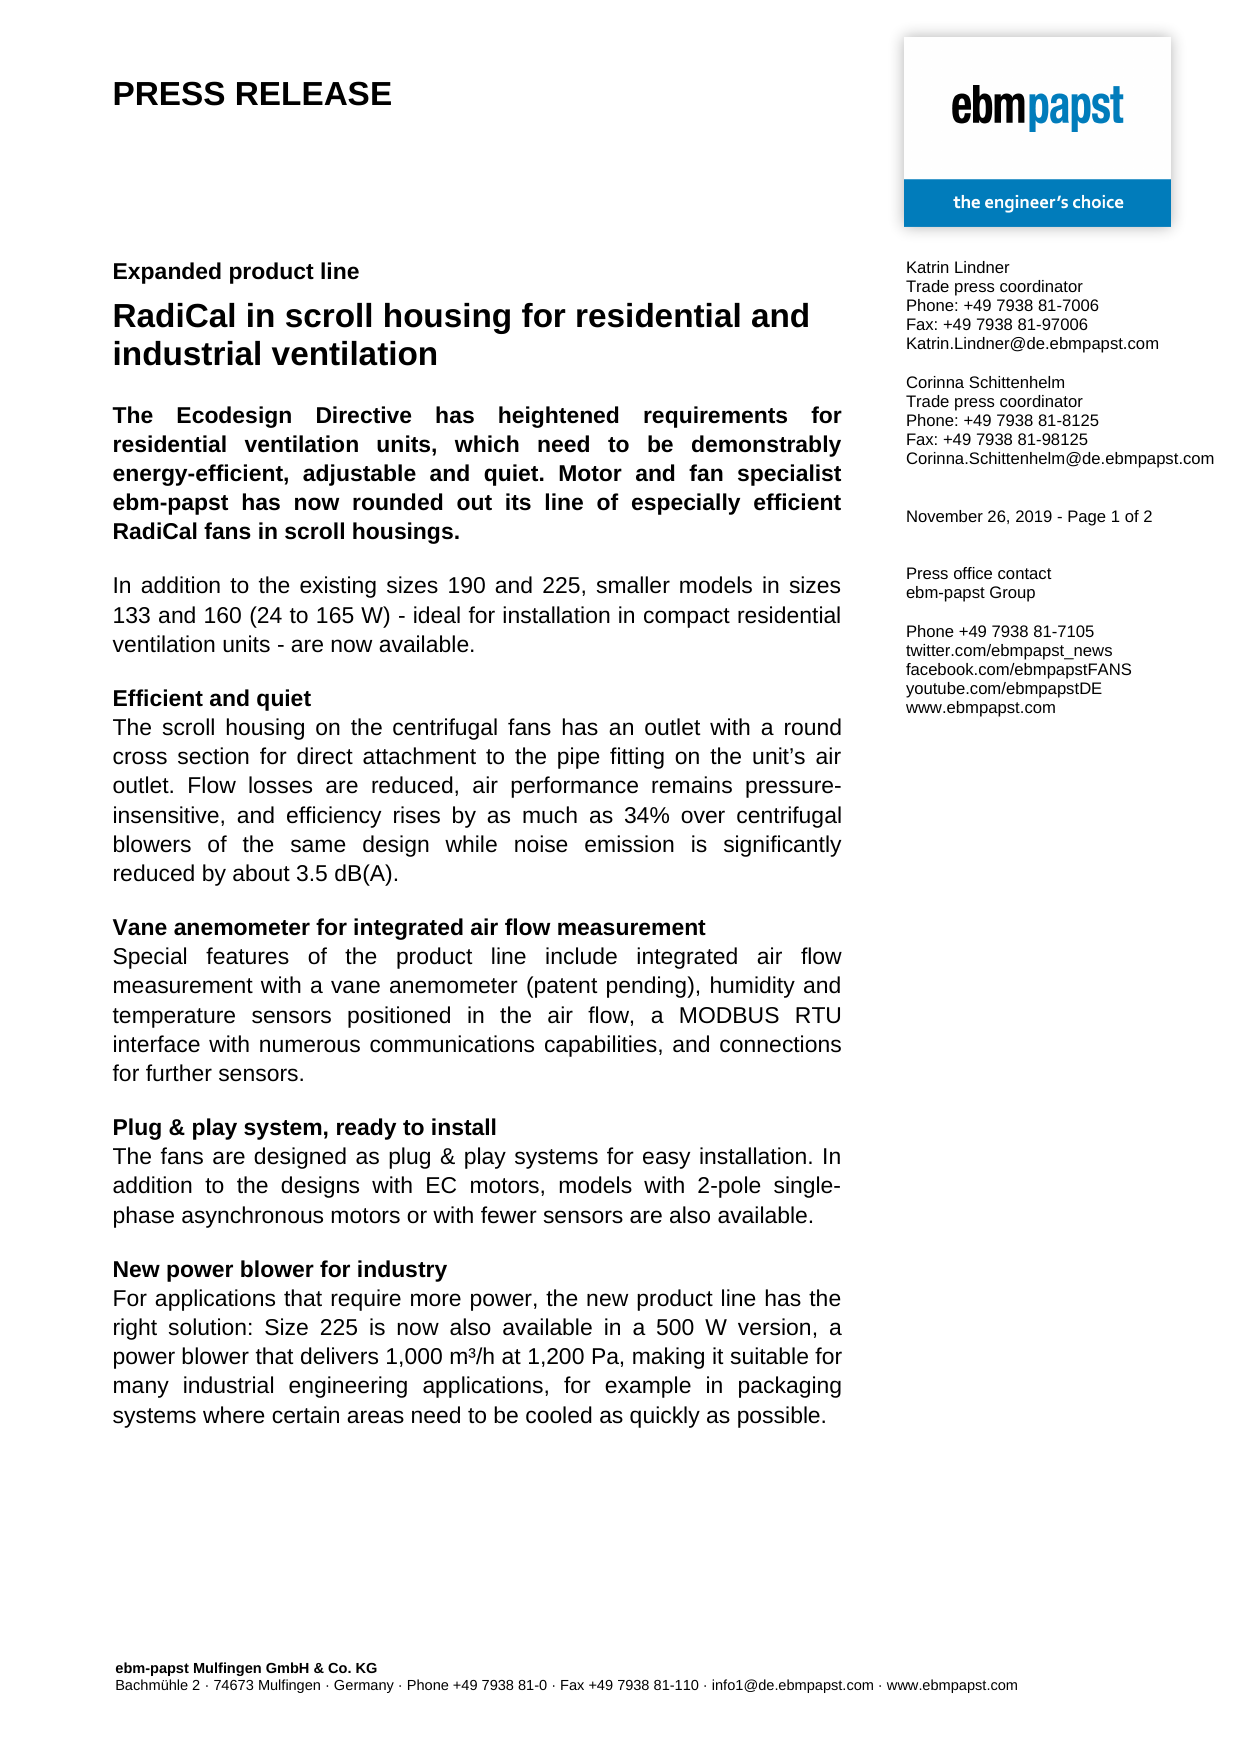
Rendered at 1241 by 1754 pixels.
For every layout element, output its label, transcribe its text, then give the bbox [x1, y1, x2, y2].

text The fans are designed as plug & play systems for easy installation. In addition to the designs with EC motors, models with 2-pole single-phase asynchronous motors or with fewer sensors are also available. [112, 1140, 842, 1228]
text New power blower for industry [112, 1253, 842, 1282]
picture [881, 14, 1194, 250]
text Efficient and quiet [112, 682, 842, 711]
text The Ecodesign Directive has heightened requirements for residential ventilation units, which need to be demonstrably energy-efficient, adjustable and quiet. Motor and fan specialist ebm-papst has now rounded out its line of especially efficient RadiCal fans in scroll housings. [112, 399, 842, 544]
text Vane anemometer for integrated air flow measurement [112, 911, 842, 940]
text In addition to the existing sizes 190 and 225, smaller models in sizes 133 and 160 (24 to 165 W) - ideal for installation in compact residential ventilation units - are now available. [112, 569, 842, 657]
text Special features of the product line include integrated air flow measurement with a vane anemometer (patent pending), humidity and temperature sensors positioned in the air flow, a MODBUS RTU interface with numerous communications capabilities, and connections for further sensors. [112, 940, 842, 1086]
text The scroll housing on the centrifugal fans has an outlet with a round cross section for direct attachment to the pipe fitting on the unit’s air outlet. Flow losses are reduced, air performance remains pressure-insensitive, and efficiency rises by as much as 34% over centrifugal blowers of the same design while noise emission is significantly reduced by about 3.5 dB(A). [112, 711, 842, 886]
text For applications that require more power, the new product line has the right solution: Size 225 is now also available in a 500 W version, a power blower that delivers 1,000 m³/h at 1,200 Pa, making it suitable for many industrial engineering applications, for example in packaging systems where certain areas need to be cooled as quickly as possible. [112, 1282, 842, 1428]
text Plug & play system, ready to install [112, 1111, 842, 1140]
